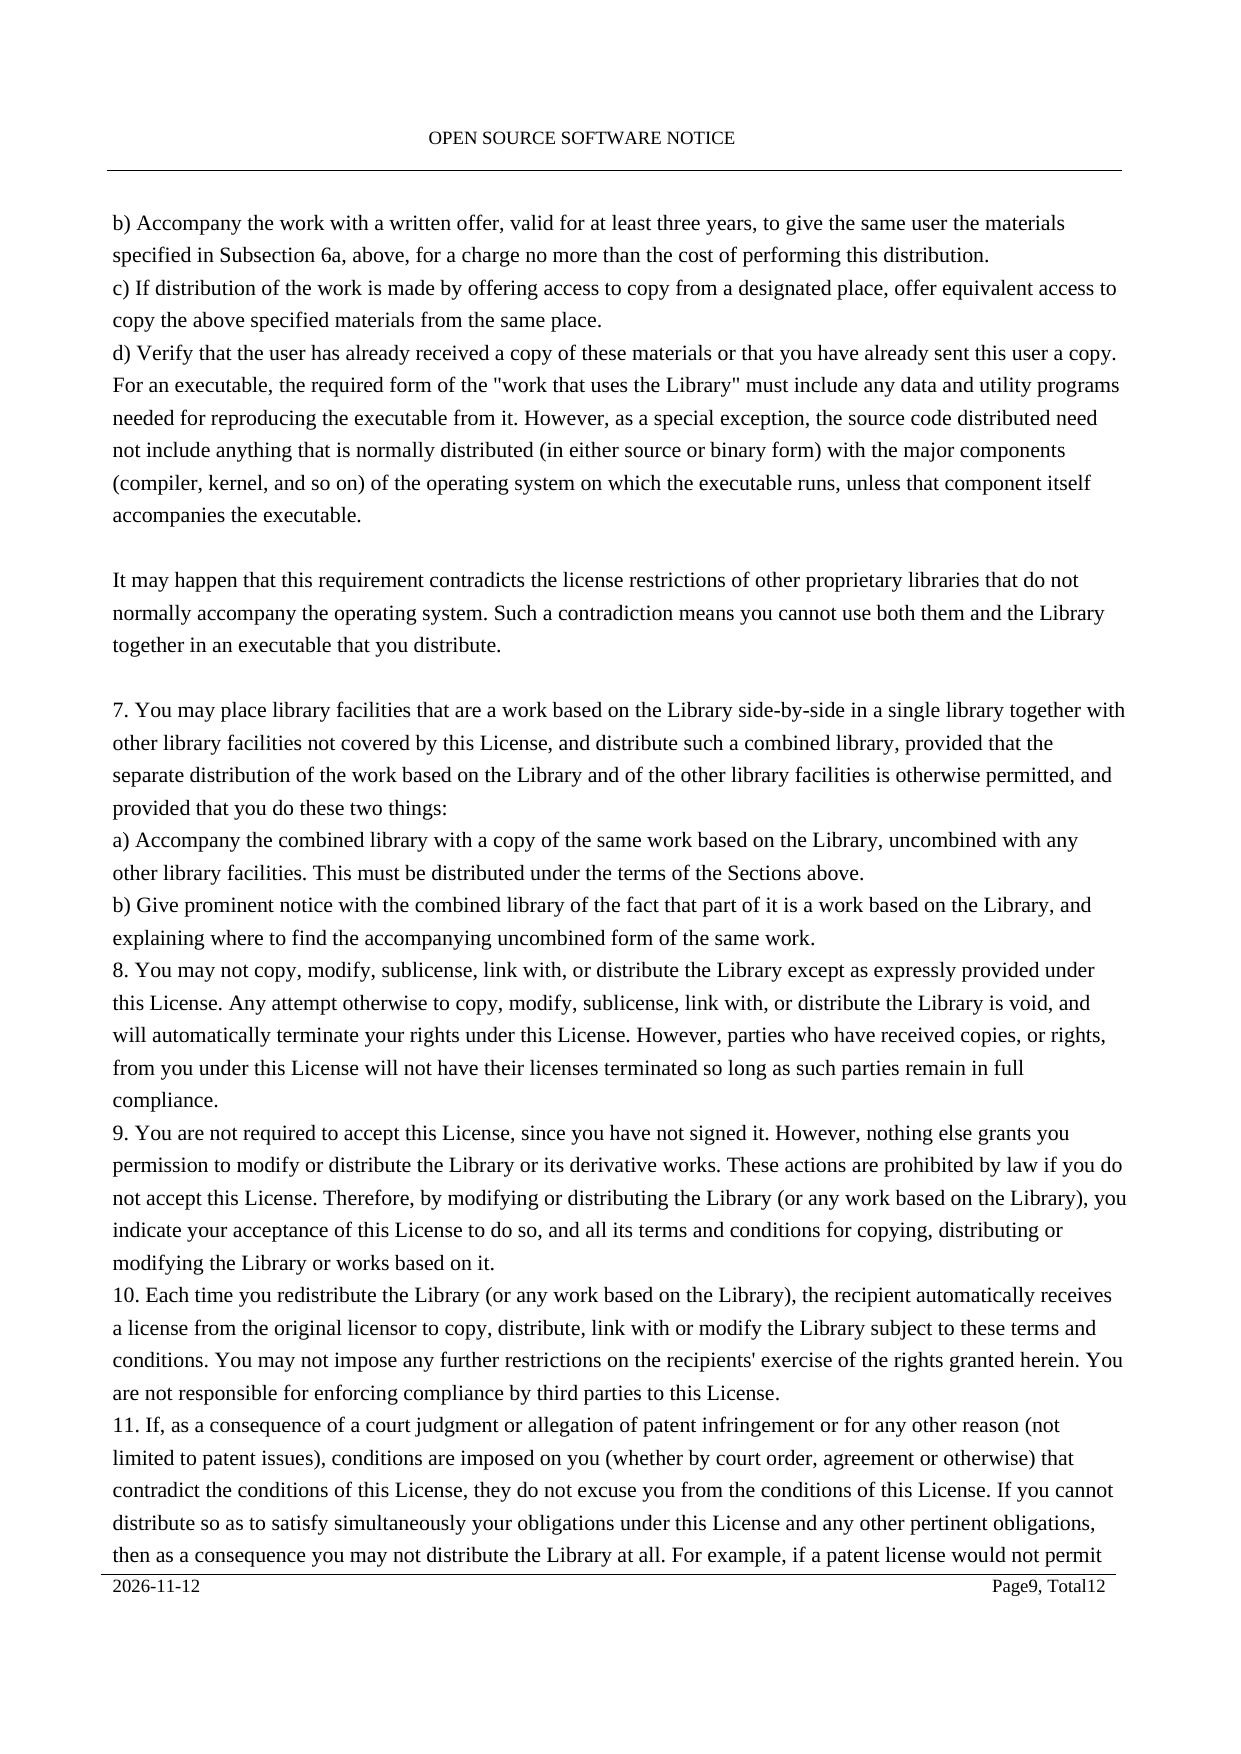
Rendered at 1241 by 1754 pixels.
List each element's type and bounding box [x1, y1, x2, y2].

text [112, 206, 1128, 1571]
